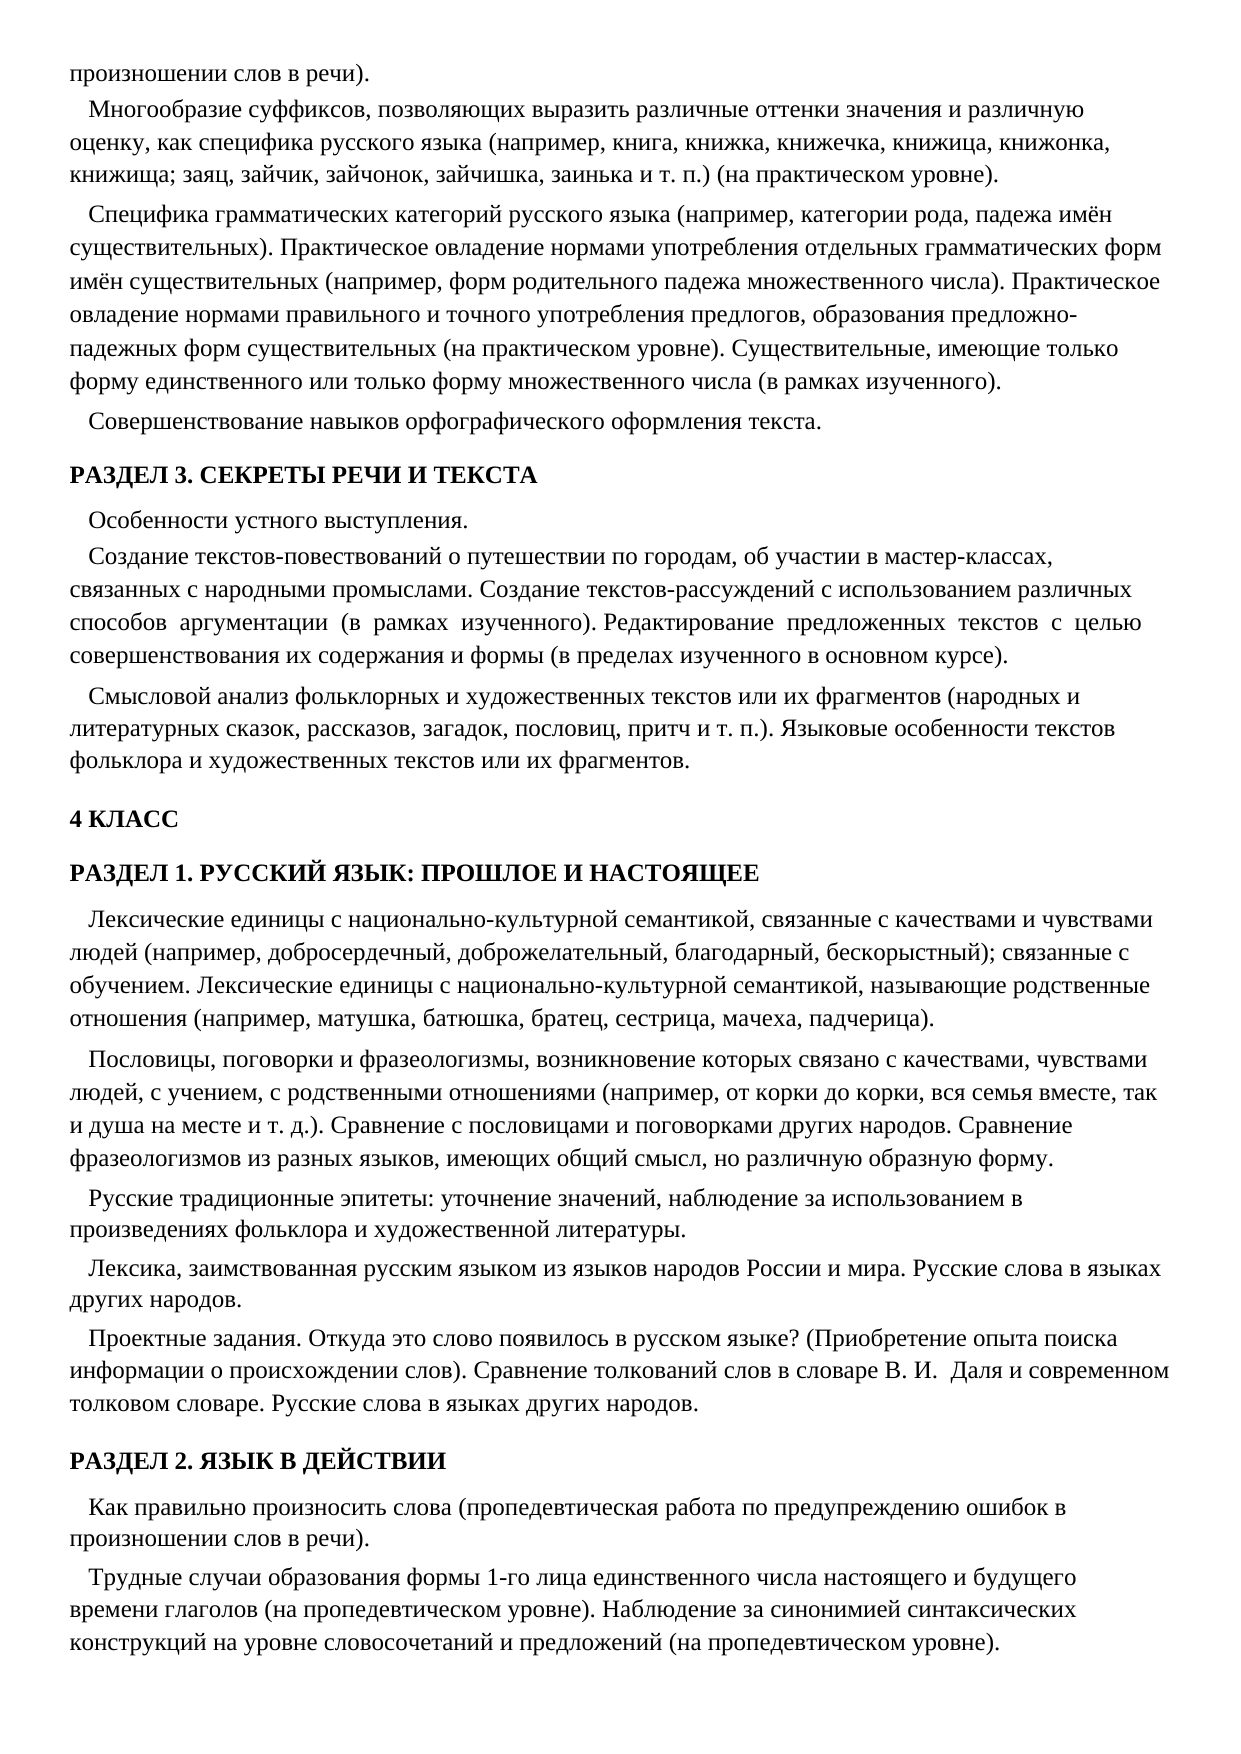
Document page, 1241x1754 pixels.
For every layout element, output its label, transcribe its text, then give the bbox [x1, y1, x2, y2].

text Пословицы, поговорки и фразеологизмы, возникновение которых связано с качествами, чувствами людей, с учением, с родственными отношениями (например, от корки до корки, вся семья вместе, так и душа на месте и т. д.). Сравнение с пословицами и поговорками других народов. Сравнение фразеологизмов из разных языков, имеющих общий смысл, но различную образную форму. [69, 1044, 1173, 1172]
text Русские традиционные эпитеты: уточнение значений, наблюдение за использованием в произведениях фольклора и художественной литературы. [69, 1183, 1038, 1243]
text Лексика, заимствованная русским языком из языков народов России и мира. Русские слова в языках других народов. [69, 1253, 1173, 1313]
text Лексические единицы с национально-культурной семантикой, связанные с качествами и чувствами людей (например, добросердечный, доброжелательный, благодарный, бескорыстный); связанные с обучением. Лексические единицы с национально-культурной семантикой, называющие родственные отношения (например, матушка, батюшка, братец, сестрица, мачеха, падчерица). [69, 904, 1158, 1032]
text РАЗДЕЛ 1. РУССКИЙ ЯЗЫК: ПРОШЛОЕ И НАСТОЯЩЕЕ [69, 860, 1173, 887]
text Особенности устного выступления. [88, 507, 1173, 534]
text Совершенствование навыков орфографического оформления текста. [88, 407, 1173, 435]
text Смысловой анализ фольклорных и художественных текстов или их фрагментов (народных и литературных сказок, рассказов, загадок, пословиц, притч и т. п.). Языковые особенности текстов фольклора и художественных текстов или их фрагментов. [69, 681, 1128, 774]
text произношении слов в речи). [69, 59, 1173, 87]
text РАЗДЕЛ 3. СЕКРЕТЫ РЕЧИ И ТЕКСТА [69, 462, 1173, 489]
text Создание текстов-повествований о путешествии по городам, об участии в мастер-классах, связанных с народными промыслами. Создание текстов-рассуждений с использованием различных способов аргументации (в рамках изученного). Редактирование предложенных текстов с целью совершенствования их содержания и формы (в пределах изученного в основном курсе). [69, 541, 1158, 669]
text Специфика грамматических категорий русского языка (например, категории рода, падежа имён существительных). Практическое овладение нормами употребления отдельных грамматических форм имён существительных (например, форм родительного падежа множественного числа). Практическое овладение нормами правильного и точного употребления предлогов, образования предложно-падежных форм существительных (на практическом уровне). Существительные, имеющие только форму единственного или только форму множественного числа (в рамках изученного). [69, 199, 1173, 395]
text Как правильно произносить слова (пропедевтическая работа по предупреждению ошибок в произношении слов в речи). [69, 1492, 1068, 1552]
text РАЗДЕЛ 2. ЯЗЫК В ДЕЙСТВИИ [69, 1447, 1173, 1475]
text Трудные случаи образования формы 1-го лица единственного числа настоящего и будущего времени глаголов (на пропедевтическом уровне). Наблюдение за синонимией синтаксических конструкций на уровне словосочетаний и предложений (на пропедевтическом уровне). [69, 1562, 1077, 1655]
text Проектные задания. Откуда это слово появилось в русском языке? (Приобретение опыта поиска информации о происхождении слов). Сравнение толкований слов в словаре В. И. Даля и современном толковом словаре. Русские слова в языках других народов. [69, 1323, 1173, 1416]
text 4 КЛАСС [69, 805, 1173, 832]
text Многообразие суффиксов, позволяющих выразить различные оттенки значения и различную оценку, как специфика русского языка (например, книга, книжка, книжечка, книжица, книжонка, книжища; заяц, зайчик, зайчонок, зайчишка, заинька и т. п.) (на практическом уровне). [69, 94, 1113, 188]
